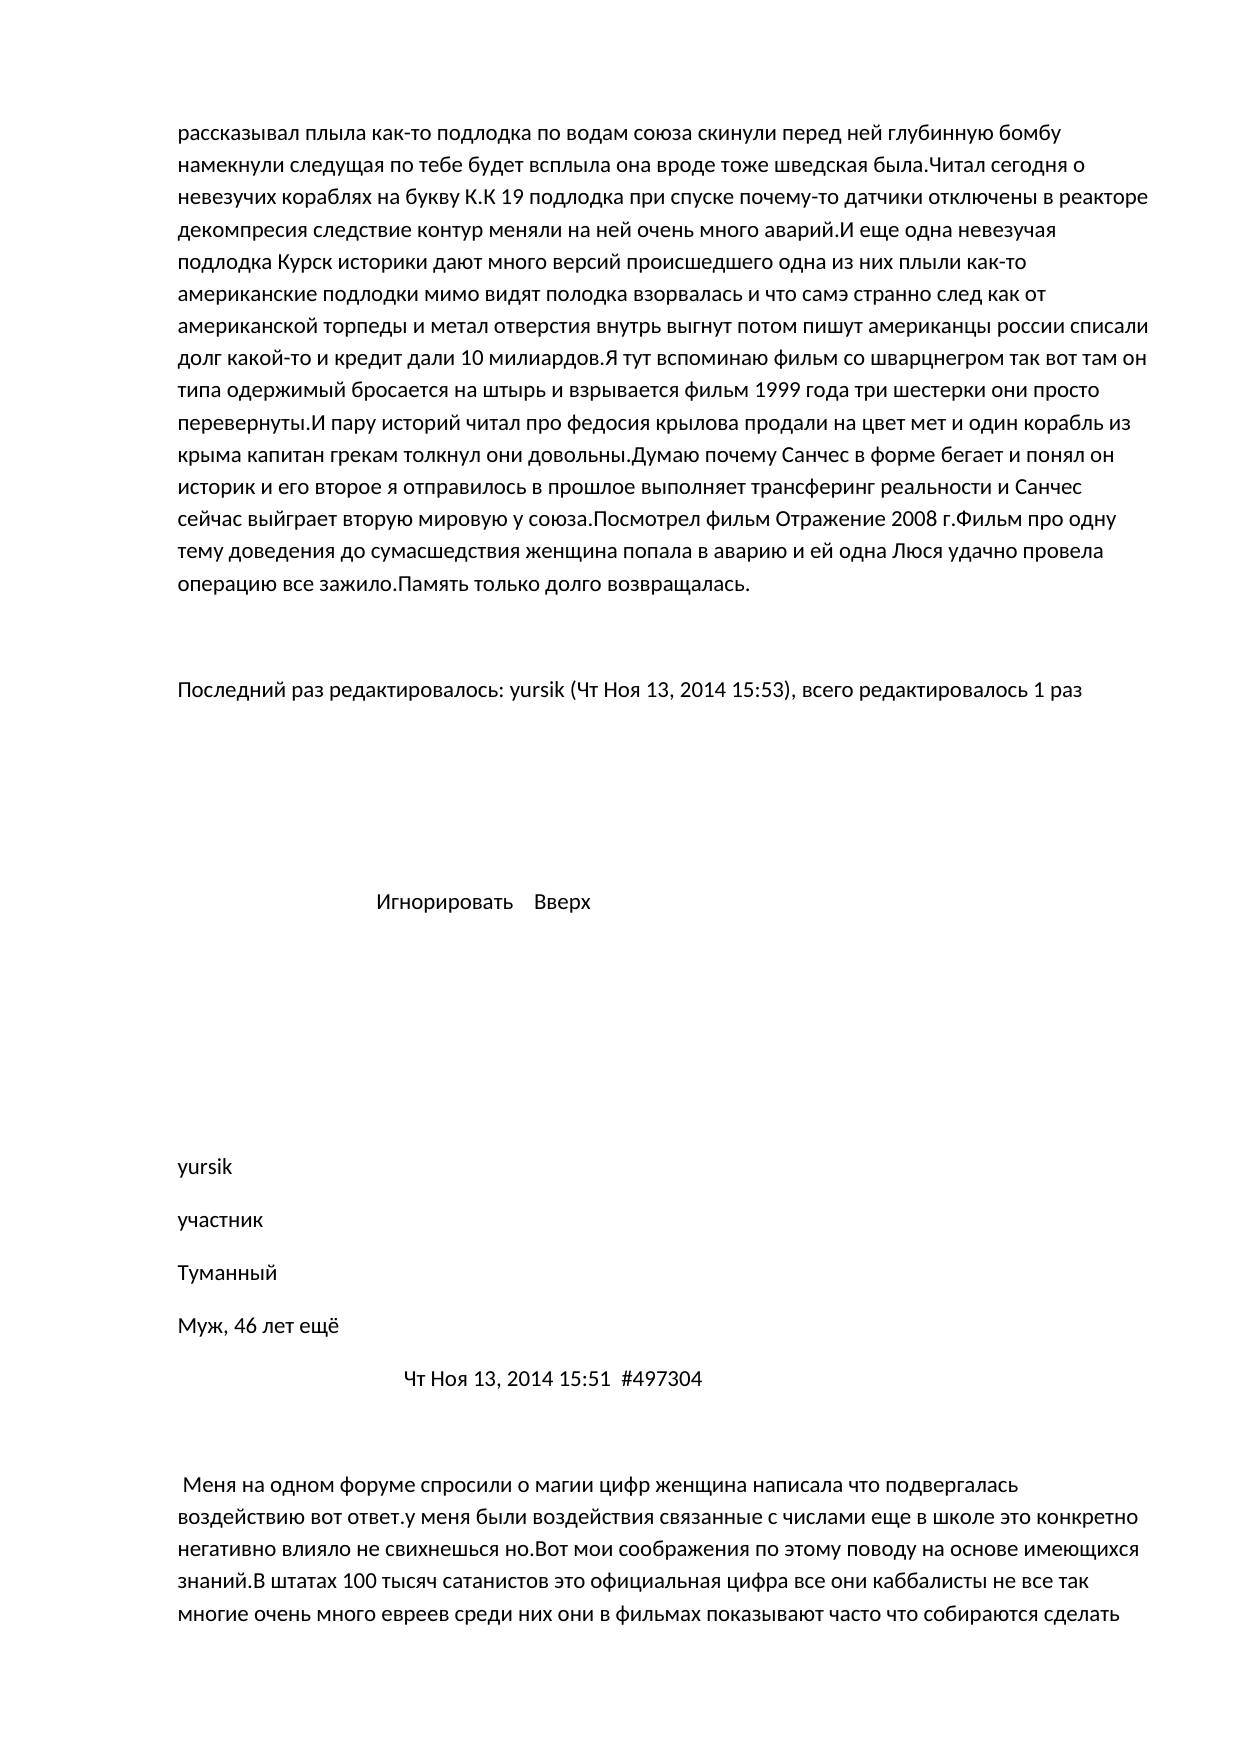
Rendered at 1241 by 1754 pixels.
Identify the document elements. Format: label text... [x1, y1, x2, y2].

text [177, 118, 1152, 597]
text Последний раз редактировалось: yursik (Чт Ноя 13, 2014 15:53), всего редактировалось 1 раз [177, 675, 1152, 703]
text Муж, 46 лет ещё [177, 1311, 1152, 1339]
text участник [177, 1205, 1152, 1233]
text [177, 1470, 1152, 1627]
text Игнорировать Вверх [177, 887, 1152, 915]
text Туманный [177, 1258, 1152, 1286]
text yursik [177, 1152, 1152, 1180]
text Чт Ноя 13, 2014 15:51 #497304 [177, 1364, 1152, 1392]
